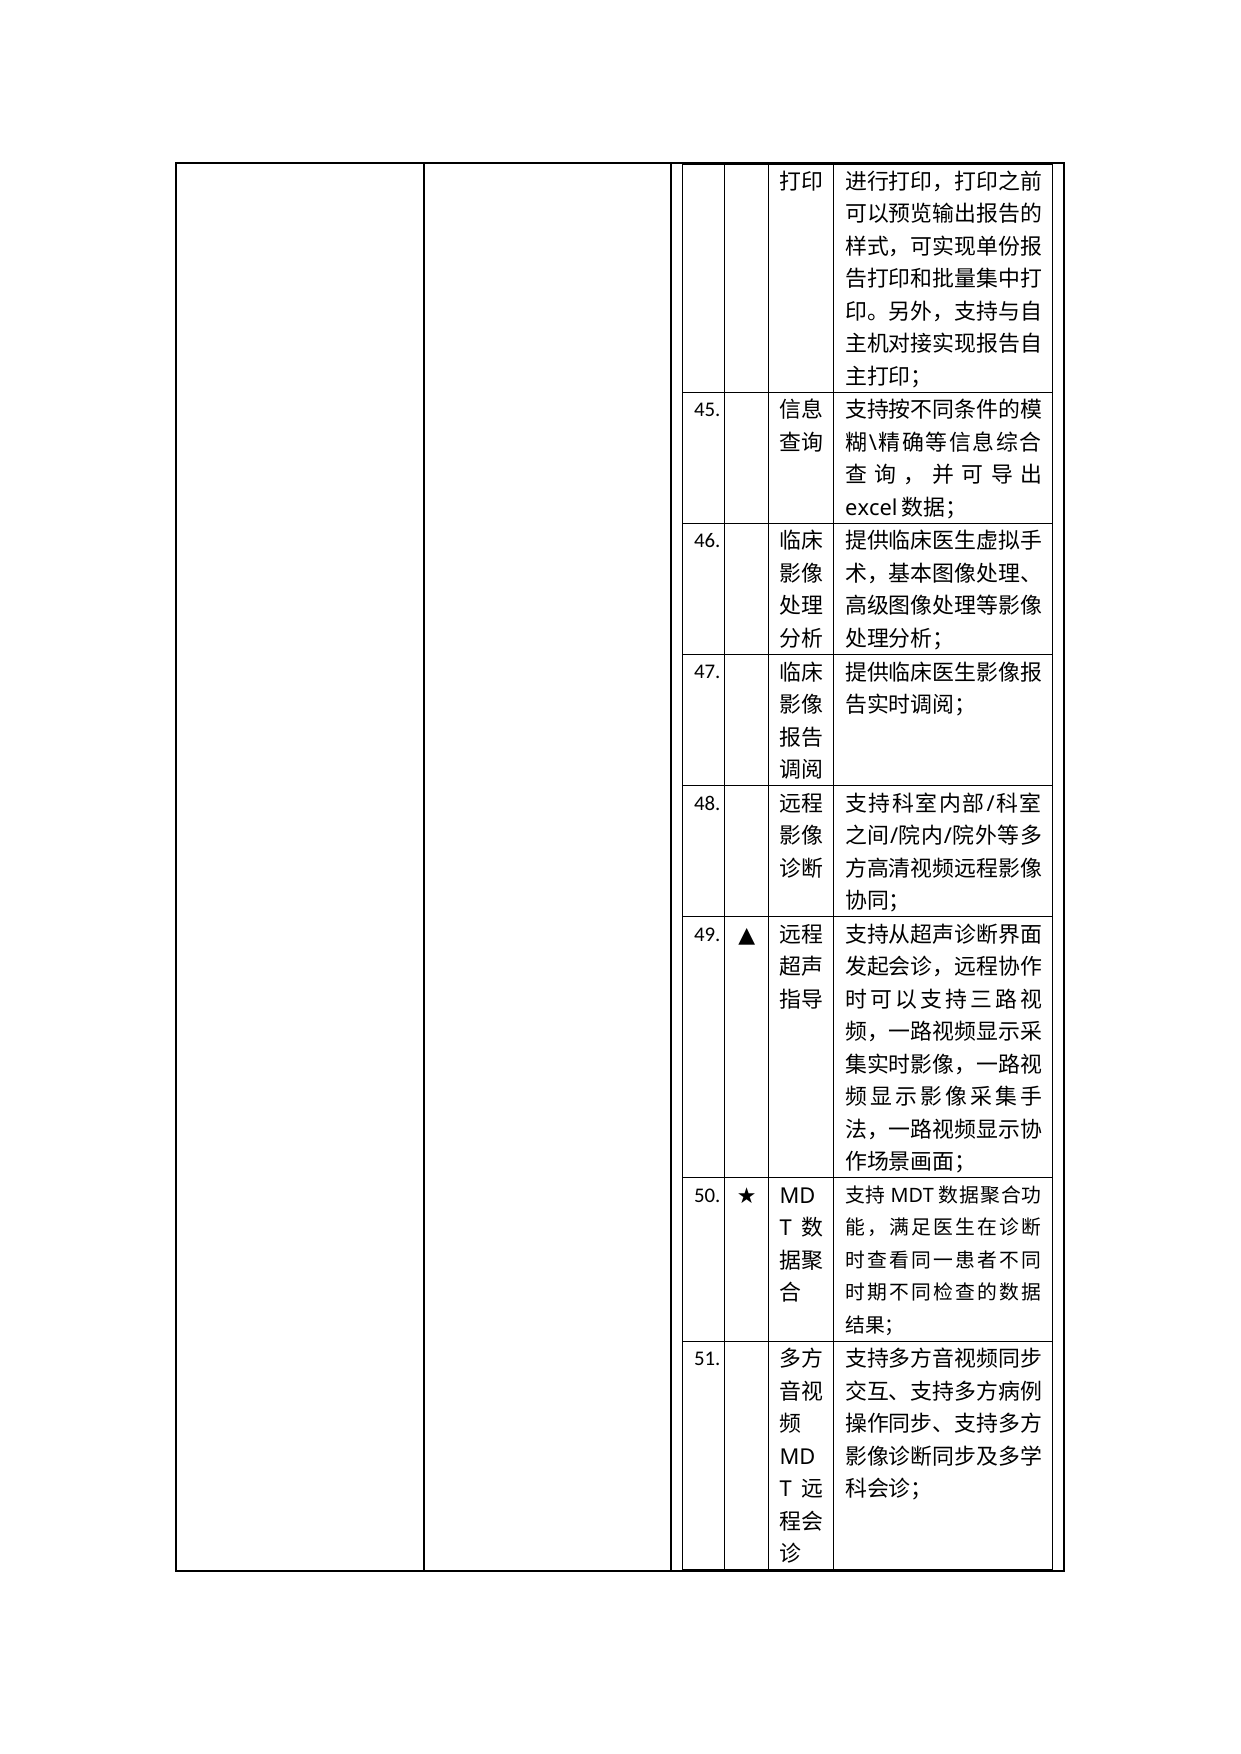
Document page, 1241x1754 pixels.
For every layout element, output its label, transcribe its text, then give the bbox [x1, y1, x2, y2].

table_cell [672, 164, 682, 1570]
table_cell [425, 164, 670, 1570]
table_cell [834, 1178, 1052, 1341]
table_cell [683, 165, 724, 392]
table_cell [769, 165, 833, 392]
table_cell [683, 786, 724, 916]
table_cell [834, 655, 1052, 785]
table_cell [769, 1342, 833, 1569]
table_cell [683, 524, 724, 654]
table_cell [1053, 164, 1063, 1570]
table_cell [725, 393, 768, 523]
table_cell [725, 1178, 768, 1341]
table_cell [683, 917, 724, 1177]
table_cell [769, 393, 833, 523]
table_cell [769, 524, 833, 654]
table_cell [683, 655, 724, 785]
table_cell [834, 786, 1052, 916]
table_cell [725, 1342, 768, 1569]
table_cell [769, 655, 833, 785]
table_cell [834, 917, 1052, 1177]
table_cell [725, 655, 768, 785]
table_cell [725, 786, 768, 916]
table_cell [769, 786, 833, 916]
table_cell [769, 1178, 833, 1341]
table_cell [683, 1342, 724, 1569]
table_cell [725, 165, 768, 392]
table_cell [683, 1178, 724, 1341]
table_cell 1 [177, 164, 423, 1570]
table_cell [683, 393, 724, 523]
table_cell [834, 165, 1052, 392]
table_cell [769, 917, 833, 1177]
table_cell [725, 524, 768, 654]
table_cell [834, 393, 1052, 523]
table_cell [834, 524, 1052, 654]
table_cell [834, 1342, 1052, 1569]
table_cell [725, 917, 768, 1177]
